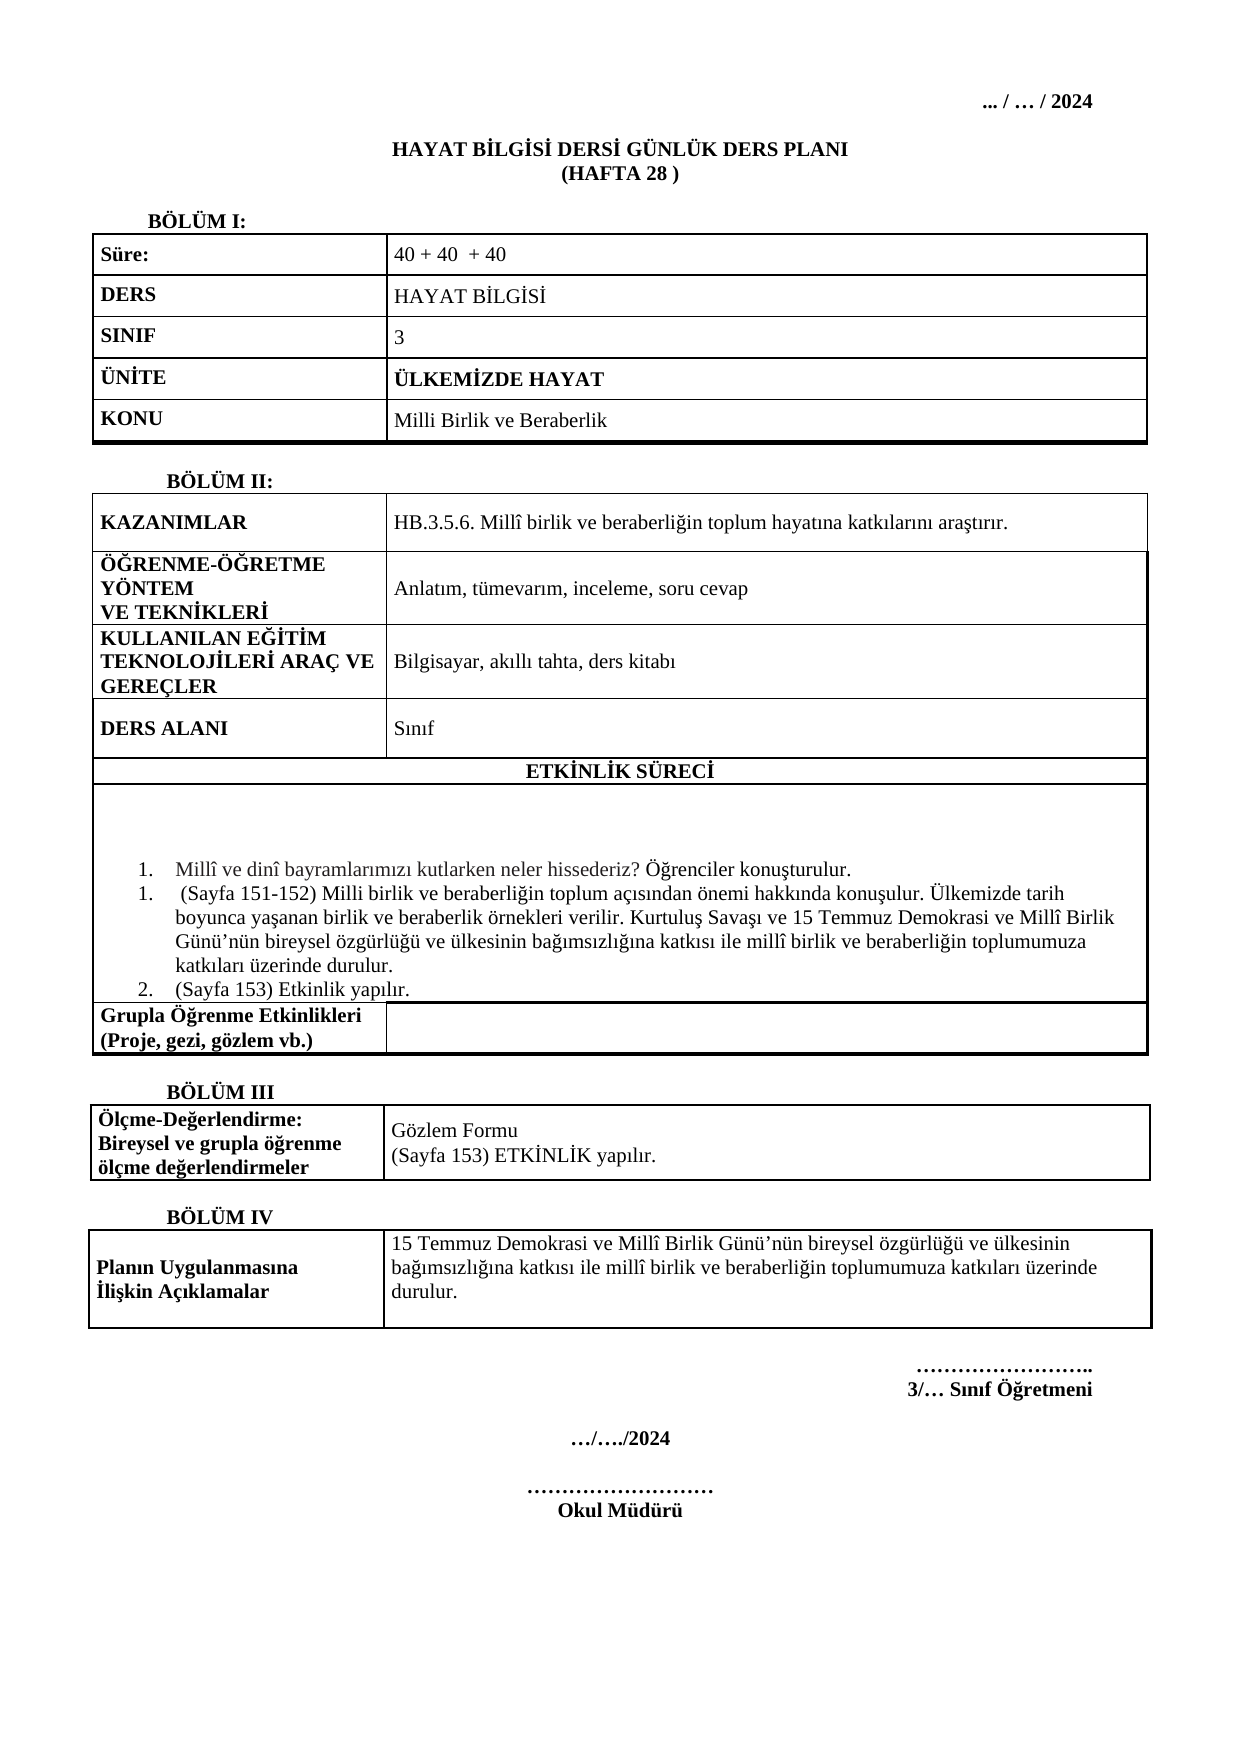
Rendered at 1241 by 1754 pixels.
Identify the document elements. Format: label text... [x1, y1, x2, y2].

table_header Planın Uygulanmasına İlişkin Açıklamalar [90, 1231, 383, 1327]
subtitle BÖLÜM IV [148, 1205, 1092, 1229]
table_cell Millî ve dinî bayramlarımızı kutlarken neler hissederiz? Öğrenciler konuşturulur. (Sayfa 151-152) Milli birlik ve beraberliğin toplum açısından önemi hakkında konuşulur. Ülkemizde tarih boyunca yaşanan birlik ve beraberlik örnekleri verilir. Kurtuluş Savaşı ve 15 Temmuz Demokrasi ve Millî Birlik Günü’nün bireysel özgürlüğü ve ülkesinin bağımsızlığına katkısı ile millî birlik ve beraberliğin toplumumuza katkıları üzerinde durulur. (Sayfa 153) Etkinlik yapılır. [94, 785, 1146, 1001]
table_cell Anlatım, tümevarım, inceleme, soru cevap [387, 552, 1146, 624]
table_header Süre: [94, 235, 386, 274]
text HAYAT BİLGİSİ DERSİ GÜNLÜK DERS PLANI [148, 137, 1092, 161]
text BÖLÜM I: [148, 209, 1092, 233]
text ……………………… [148, 1474, 1092, 1498]
table_header 15 Temmuz Demokrasi ve Millî Birlik Günü’nün bireysel özgürlüğü ve ülkesinin bağımsızlığına katkısı ile millî birlik ve beraberliğin toplumumuza katkıları üzerinde durulur. [385, 1231, 1150, 1327]
text 3/… Sınıf Öğretmeni [148, 1377, 1092, 1401]
table_cell SINIF [94, 317, 386, 357]
table_cell Sınıf [387, 699, 1146, 757]
text Okul Müdürü [148, 1498, 1092, 1522]
table_header HB.3.5.6. Millî birlik ve beraberliğin toplum hayatına katkılarını araştırır. [387, 494, 1147, 551]
table_header Ölçme-Değerlendirme: Bireysel ve grupla öğrenme ölçme değerlendirmeler [92, 1106, 383, 1179]
table_cell DERS ALANI [94, 699, 386, 757]
text ... / … / 2024 [148, 89, 1092, 113]
text BÖLÜM II: [148, 468, 1092, 493]
text …………………….. [148, 1353, 1092, 1377]
table_cell [387, 1004, 1146, 1052]
text (HAFTA 28 ) [148, 161, 1092, 185]
table_cell KONU [94, 400, 386, 440]
table_cell Bilgisayar, akıllı tahta, ders kitabı [387, 625, 1146, 698]
table_cell ÜLKEMİZDE HAYAT [388, 359, 1146, 398]
text …/…./2024 [148, 1426, 1092, 1449]
table_cell ETKİNLİK SÜRECİ [94, 759, 1146, 783]
subtitle BÖLÜM III [148, 1080, 1092, 1104]
table_cell DERS [94, 276, 386, 316]
table_cell KULLANILAN EĞİTİM TEKNOLOJİLERİ ARAÇ VE GEREÇLER [93, 625, 386, 698]
table_cell ÖĞRENME-ÖĞRETME YÖNTEM VE TEKNİKLERİ [93, 552, 386, 624]
table_header Gözlem Formu (Sayfa 153) ETKİNLİK yapılır. [385, 1106, 1149, 1179]
table_cell Milli Birlik ve Beraberlik [388, 400, 1146, 440]
table_header KAZANIMLAR [93, 494, 386, 551]
table_cell Grupla Öğrenme Etkinlikleri (Proje, gezi, gözlem vb.) [94, 1003, 386, 1052]
table_cell ÜNİTE [94, 359, 386, 398]
table_cell HAYAT BİLGİSİ [388, 276, 1146, 316]
table_cell 3 [388, 317, 1146, 357]
table_header 40 + 40 + 40 [388, 235, 1146, 274]
